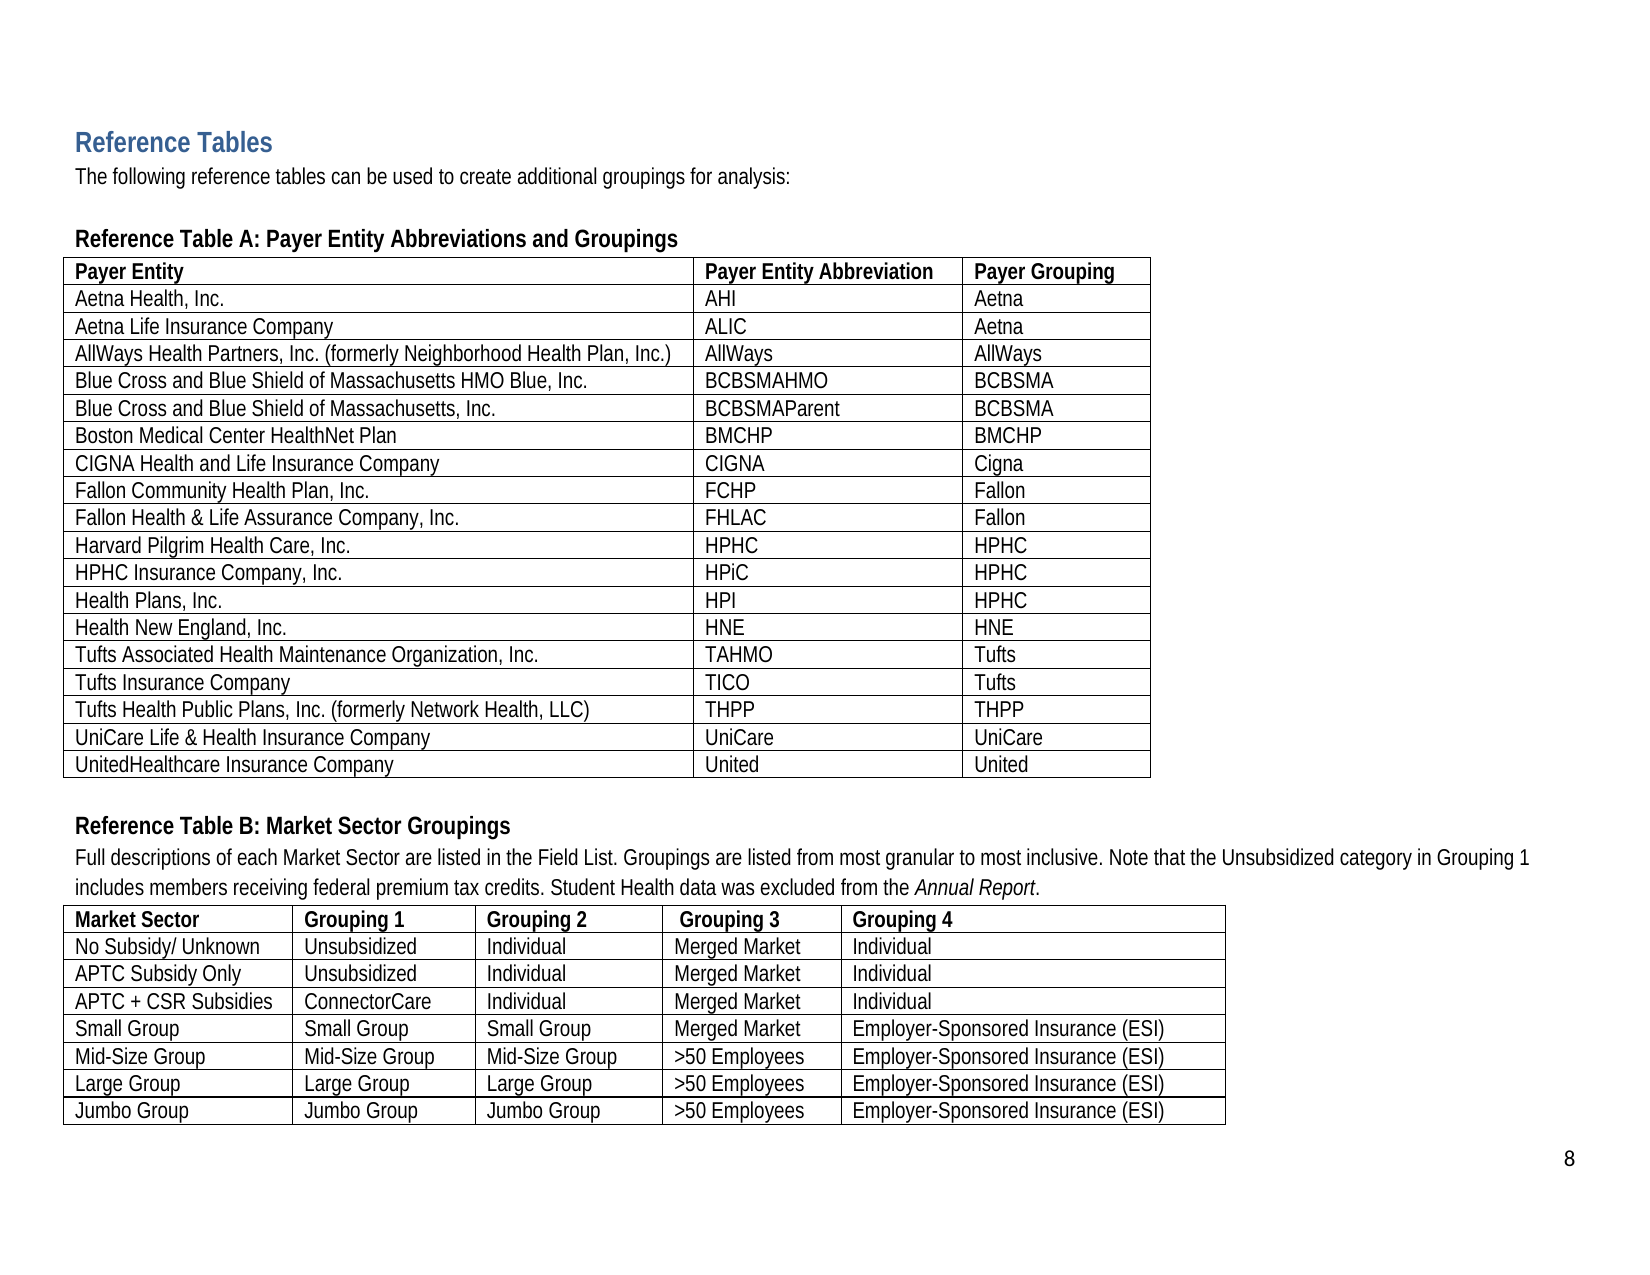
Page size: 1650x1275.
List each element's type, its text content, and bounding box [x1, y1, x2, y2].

table_cell BCBSMA [963, 367, 1150, 394]
table_cell HPHC [963, 532, 1150, 558]
table_cell Merged Market [663, 988, 841, 1014]
table_cell UniCare Life & Health Insurance Company [64, 724, 693, 750]
table_header Grouping 2 [476, 906, 662, 932]
table_cell >50 Employees [663, 1043, 841, 1069]
table_cell BCBSMAParent [694, 395, 962, 421]
table_cell HNE [963, 614, 1150, 640]
table_cell HPHC [963, 587, 1150, 613]
table_cell BMCHP [963, 422, 1150, 448]
table_cell Individual [842, 933, 1225, 959]
text Reference Table A: Payer Entity Abbreviations and Groupings [75, 224, 1575, 252]
table_cell Cigna [963, 450, 1150, 476]
table_cell HNE [694, 614, 962, 640]
table_cell Individual [476, 960, 662, 987]
table_cell Tufts [963, 641, 1150, 668]
text Full descriptions of each Market Sector are listed in the Field List. Groupings are listed from most granular to most inclusive. Note that the Unsubsidized category in Grouping 1 includes members receiving federal premium tax credits. Student Health data was excluded from the Annual Report. [75, 844, 1575, 901]
table_cell HPI [694, 587, 962, 613]
table_cell Individual [476, 988, 662, 1014]
table_cell Tufts Health Public Plans, Inc. (formerly Network Health, LLC) [64, 696, 693, 722]
table_cell Individual [476, 933, 662, 959]
table_cell TAHMO [694, 641, 962, 668]
table_cell BCBSMA [963, 395, 1150, 421]
table_cell Merged Market [663, 960, 841, 987]
table_cell Fallon Community Health Plan, Inc. [64, 477, 693, 503]
table_cell AllWays Health Partners, Inc. (formerly Neighborhood Health Plan, Inc.) [64, 340, 693, 366]
table_header Payer Grouping [963, 258, 1150, 284]
table_cell United [963, 751, 1150, 777]
table_cell Employer-Sponsored Insurance (ESI) [842, 1015, 1225, 1042]
table_cell FCHP [694, 477, 962, 503]
table_cell HPiC [694, 559, 962, 586]
table_cell Merged Market [663, 1015, 841, 1042]
table_cell Small Group [64, 1015, 292, 1042]
table_cell Tufts [963, 669, 1150, 695]
table_cell Aetna [963, 313, 1150, 339]
table_cell Unsubsidized [293, 960, 475, 987]
table_cell Jumbo Group [64, 1098, 292, 1124]
table_cell Health Plans, Inc. [64, 587, 693, 613]
table_cell Mid-Size Group [476, 1043, 662, 1069]
table_cell Blue Cross and Blue Shield of Massachusetts HMO Blue, Inc. [64, 367, 693, 394]
table_cell AHI [694, 285, 962, 312]
table_header Grouping 1 [293, 906, 475, 932]
table_cell Tufts Associated Health Maintenance Organization, Inc. [64, 641, 693, 668]
table_cell Harvard Pilgrim Health Care, Inc. [64, 532, 693, 558]
table_cell Health New England, Inc. [64, 614, 693, 640]
table_cell Aetna Life Insurance Company [64, 313, 693, 339]
table_cell >50 Employees [663, 1070, 841, 1096]
table_header Grouping 3 [663, 906, 841, 932]
table_cell CIGNA Health and Life Insurance Company [64, 450, 693, 476]
table_cell Blue Cross and Blue Shield of Massachusetts, Inc. [64, 395, 693, 421]
table_cell CIGNA [694, 450, 962, 476]
table_cell BCBSMAHMO [694, 367, 962, 394]
table_cell Employer-Sponsored Insurance (ESI) [842, 1043, 1225, 1069]
table_cell BMCHP [694, 422, 962, 448]
table_cell APTC + CSR Subsidies [64, 988, 292, 1014]
table_cell Jumbo Group [476, 1098, 662, 1124]
table_cell HPHC [963, 559, 1150, 586]
table_cell Large Group [64, 1070, 292, 1096]
table_cell UniCare [963, 724, 1150, 750]
table_cell FHLAC [694, 504, 962, 531]
table_header Market Sector [64, 906, 292, 932]
table_header Payer Entity Abbreviation [694, 258, 962, 284]
table_cell Mid-Size Group [293, 1043, 475, 1069]
text The following reference tables can be used to create additional groupings for analysis: [75, 163, 1575, 190]
table_cell HPHC Insurance Company, Inc. [64, 559, 693, 586]
table_cell THPP [963, 696, 1150, 722]
table_cell APTC Subsidy Only [64, 960, 292, 987]
table_cell Large Group [476, 1070, 662, 1096]
table_cell Individual [842, 960, 1225, 987]
table_cell Large Group [293, 1070, 475, 1096]
table_cell Mid-Size Group [64, 1043, 292, 1069]
table_cell Fallon Health & Life Assurance Company, Inc. [64, 504, 693, 531]
table_cell TICO [694, 669, 962, 695]
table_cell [842, 1098, 1225, 1124]
table_cell UnitedHealthcare Insurance Company [64, 751, 693, 777]
table_cell No Subsidy/ Unknown [64, 933, 292, 959]
table_cell Jumbo Group [293, 1098, 475, 1124]
table_cell Fallon [963, 504, 1150, 531]
table_cell Small Group [293, 1015, 475, 1042]
subtitle Reference Tables [75, 125, 1575, 158]
table_header Payer Entity [64, 258, 693, 284]
table_cell Tufts Insurance Company [64, 669, 693, 695]
table_cell AllWays [694, 340, 962, 366]
table_cell Boston Medical Center HealthNet Plan [64, 422, 693, 448]
table_cell Small Group [476, 1015, 662, 1042]
table_cell HPHC [694, 532, 962, 558]
table_cell Employer-Sponsored Insurance (ESI) [842, 1070, 1225, 1096]
table_header Grouping 4 [842, 906, 1225, 932]
table_cell Unsubsidized [293, 933, 475, 959]
table_cell United [694, 751, 962, 777]
table_cell AllWays [963, 340, 1150, 366]
table_cell Fallon [963, 477, 1150, 503]
table_cell Merged Market [663, 933, 841, 959]
table_cell Aetna [963, 285, 1150, 312]
text Reference Table B: Market Sector Groupings [75, 811, 1575, 840]
table_cell ALIC [694, 313, 962, 339]
table_cell THPP [694, 696, 962, 722]
table_cell Individual [842, 988, 1225, 1014]
table_cell >50 Employees [663, 1098, 841, 1124]
table_cell Aetna Health, Inc. [64, 285, 693, 312]
table_cell ConnectorCare [293, 988, 475, 1014]
table_cell UniCare [694, 724, 962, 750]
